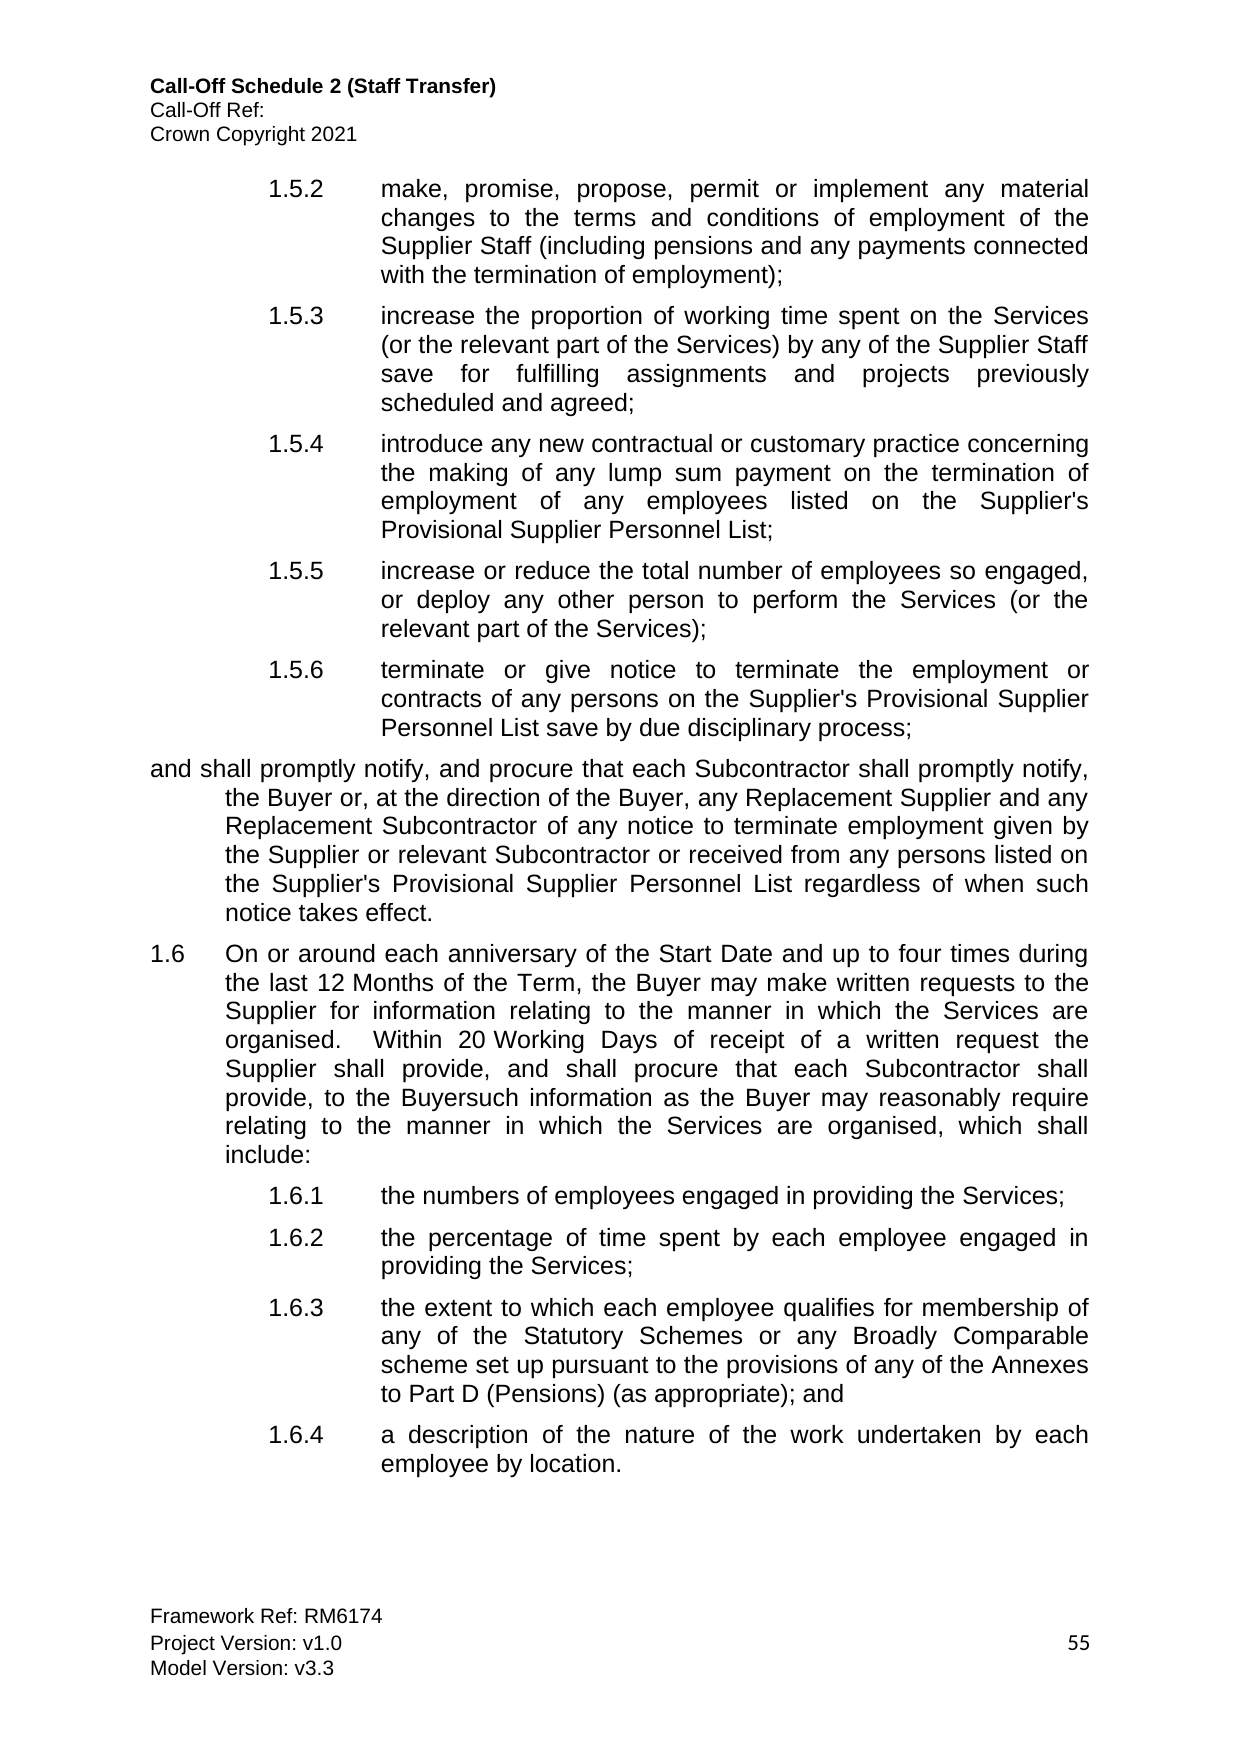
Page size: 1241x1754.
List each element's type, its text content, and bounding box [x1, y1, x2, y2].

list make, promise, propose, permit or implement any material changes to the terms and conditions of employment of the Supplier Staff (including pensions and any payments connected with the termination of employment); [268, 174, 1090, 289]
list the numbers of employees engaged in providing the Services; [268, 1181, 1090, 1210]
list the extent to which each employee qualifies for membership of any of the Statutory Schemes or any Broadly Comparable scheme set up pursuant to the provisions of any of the Annexes to Part D (Pensions) (as appropriate); and [268, 1292, 1090, 1407]
list a description of the nature of the work undertaken by each employee by location. [268, 1420, 1090, 1477]
text and shall promptly notify, and procure that each Subcontractor shall promptly notify, the Buyer or, at the direction of the Buyer, any Replacement Supplier and any Replacement Subcontractor of any notice to terminate employment given by the Supplier or relevant Subcontractor or received from any persons listed on the Supplier's Provisional Supplier Personnel List regardless of when such notice takes effect. [150, 754, 1090, 926]
list On or around each anniversary of the Start Date and up to four times during the last 12 Months of the Term, the Buyer may make written requests to the Supplier for information relating to the manner in which the Services are organised. Within 20 Working Days of receipt of a written request the Supplier shall provide, and shall procure that each Subcontractor shall provide, to the Buyersuch information as the Buyer may reasonably require relating to the manner in which the Services are organised, which shall include: [150, 939, 1090, 1169]
list increase or reduce the total number of employees so engaged, or deploy any other person to perform the Services (or the relevant part of the Services); [268, 556, 1090, 642]
list increase the proportion of working time spent on the Services (or the relevant part of the Services) by any of the Supplier Staff save for fulfilling assignments and projects previously scheduled and agreed; [268, 301, 1090, 416]
list the percentage of time spent by each employee engaged in providing the Services; [268, 1222, 1090, 1280]
list terminate or give notice to terminate the employment or contracts of any persons on the Supplier's Provisional Supplier Personnel List save by due disciplinary process; [268, 655, 1090, 741]
list introduce any new contractual or customary practice concerning the making of any lump sum payment on the termination of employment of any employees listed on the Supplier's Provisional Supplier Personnel List; [268, 429, 1090, 544]
